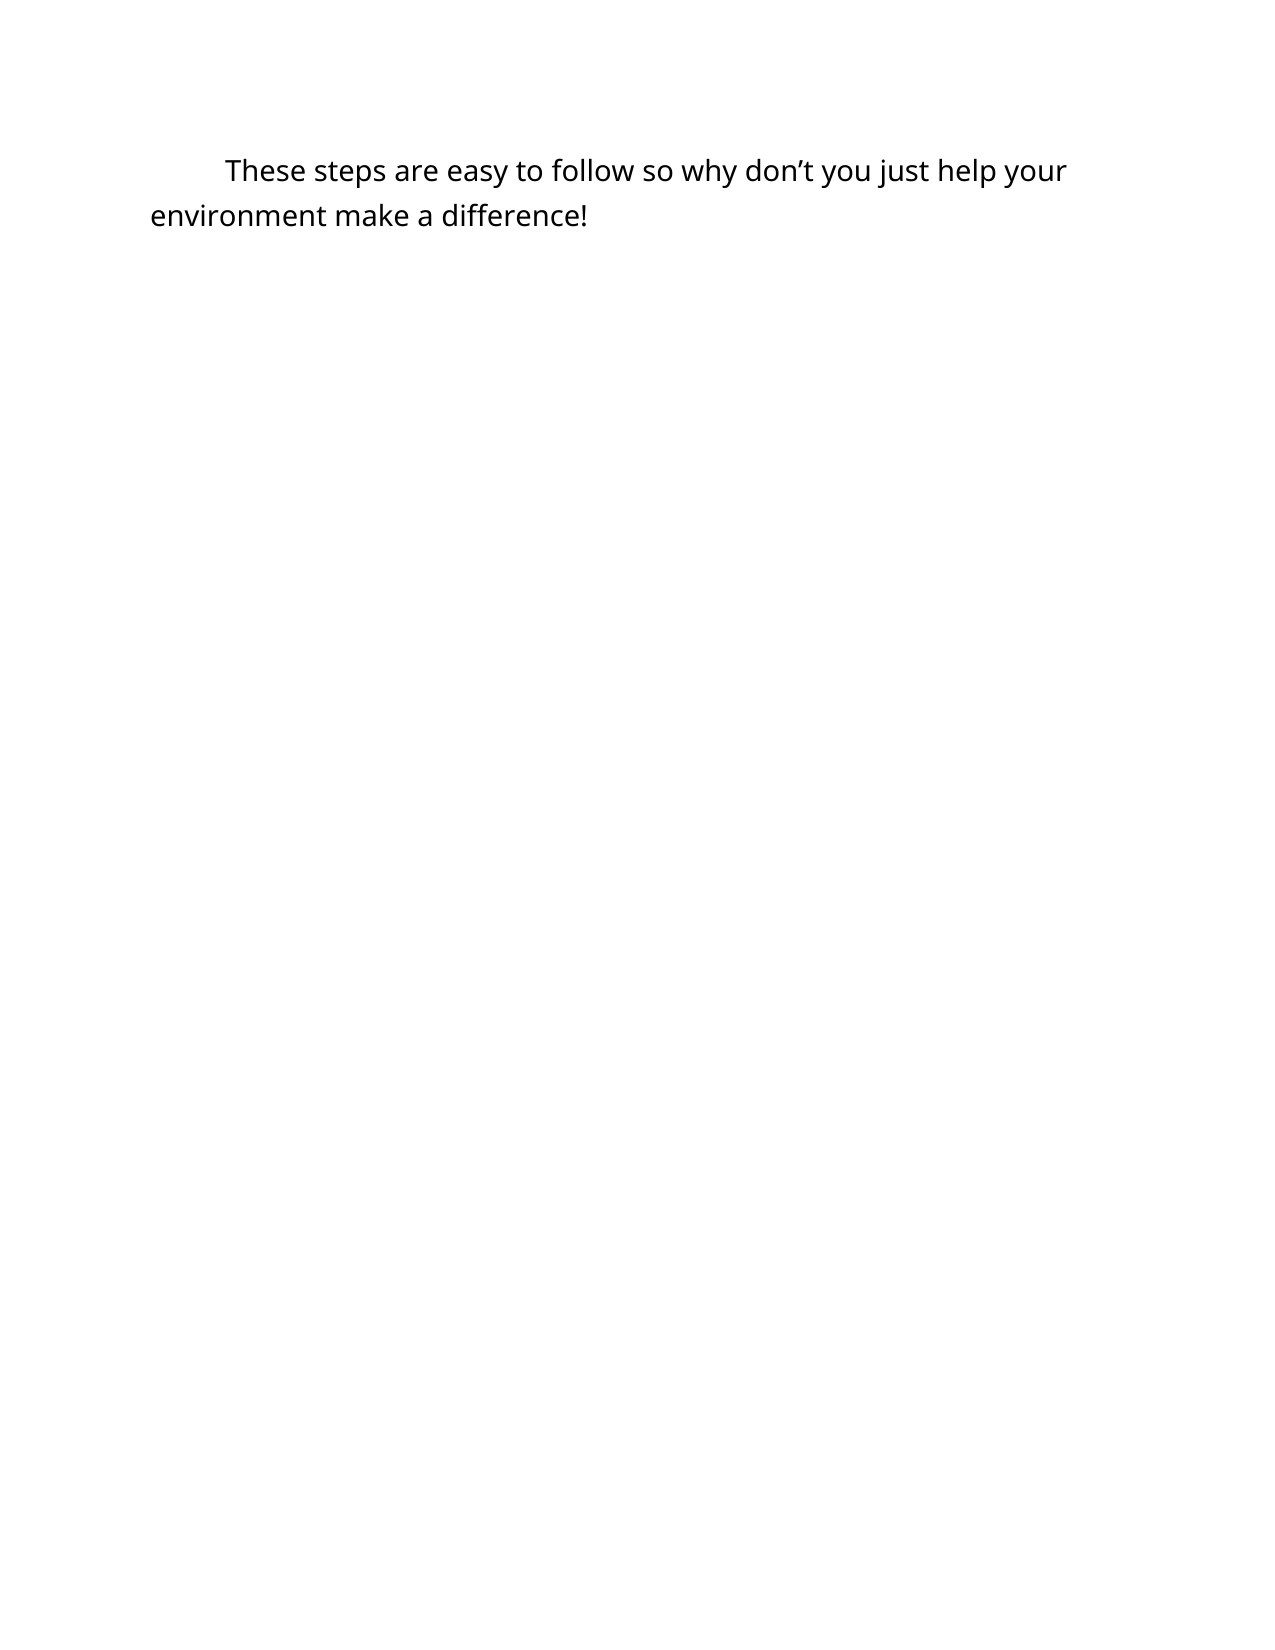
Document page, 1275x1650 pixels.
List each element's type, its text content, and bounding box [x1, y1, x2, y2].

text These steps are easy to follow so why don’t you just help your environment make a difference! [150, 150, 1125, 235]
